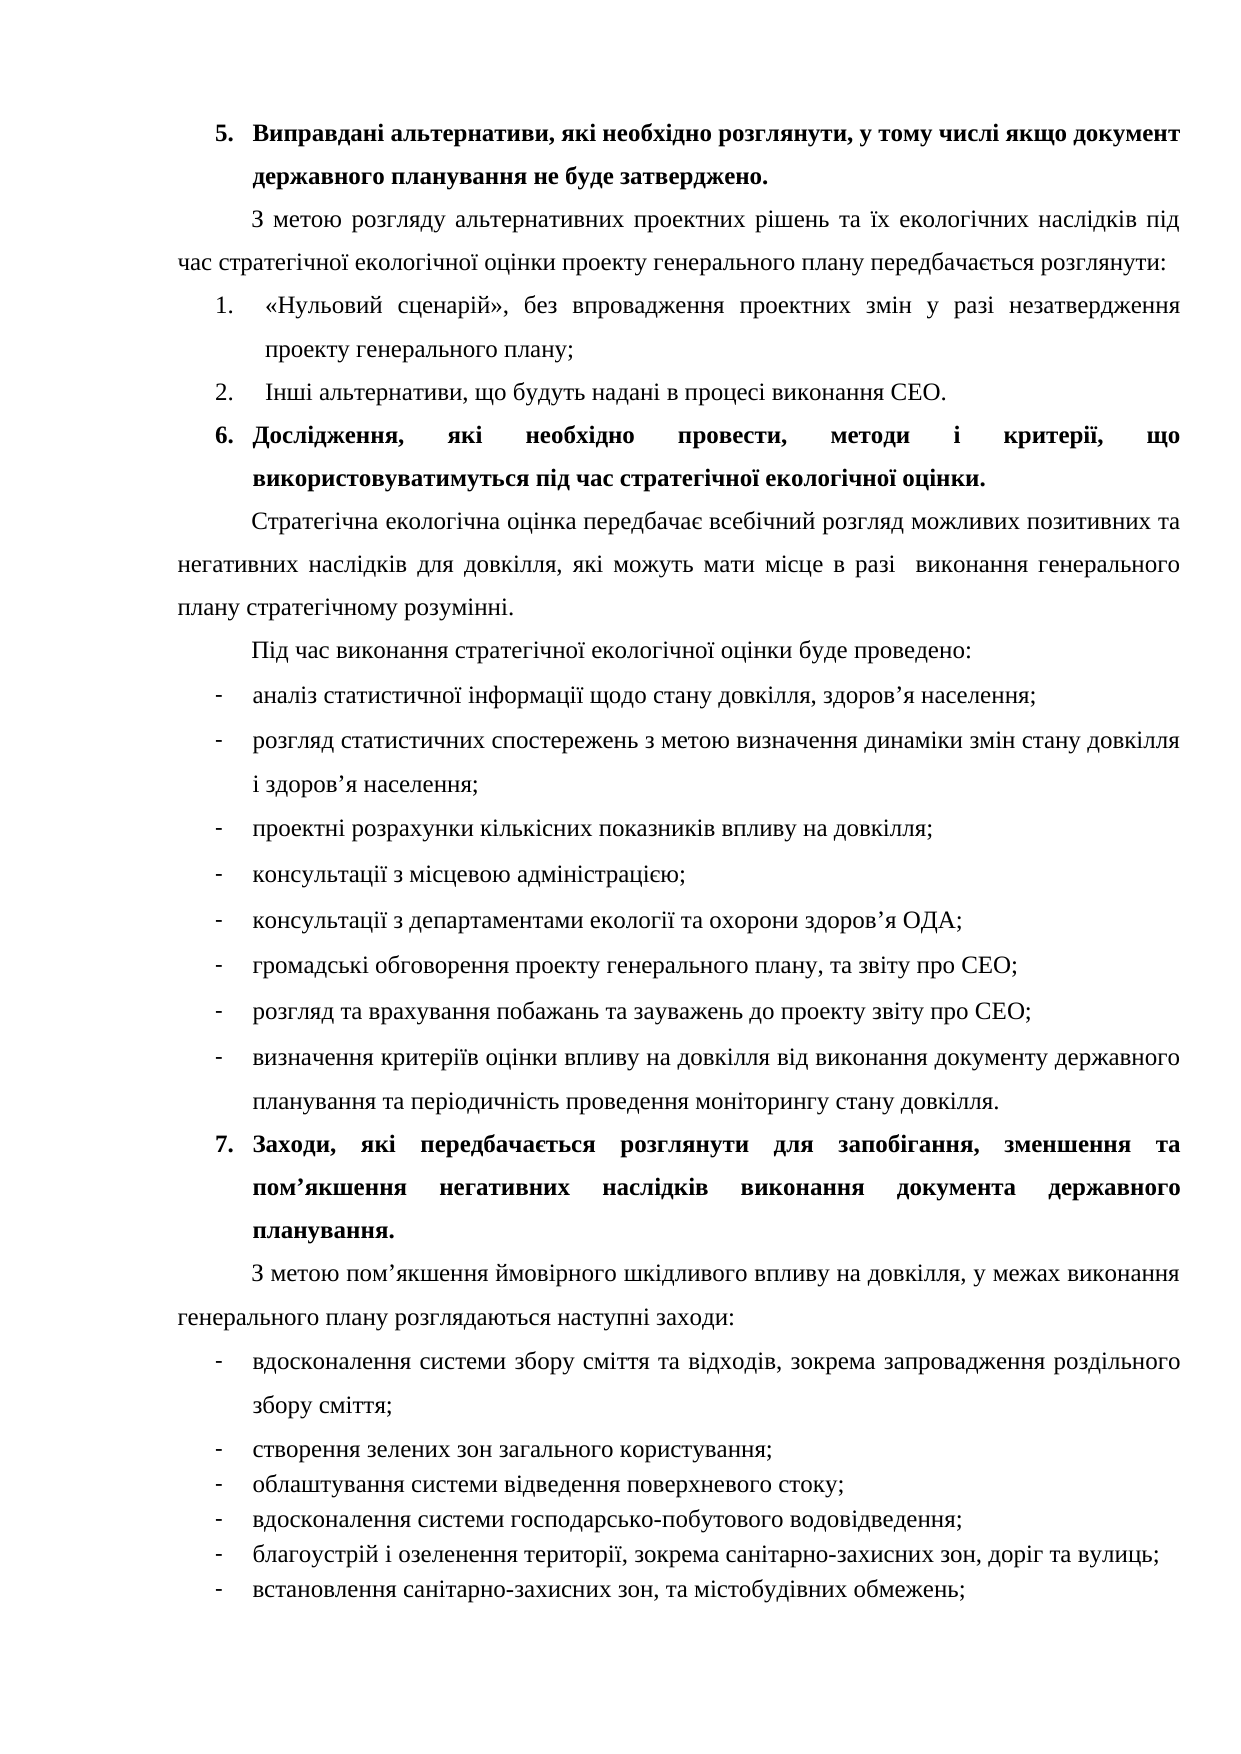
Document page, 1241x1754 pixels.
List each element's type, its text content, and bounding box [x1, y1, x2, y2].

list аналіз статистичної інформації щодо стану довкілля, здоров’я населення; [215, 679, 1181, 709]
list Інші альтернативи, що будуть надані в процесі виконання СЕО. [215, 377, 1181, 406]
text З метою розгляду альтернативних проектних рішень та їх екологічних наслідків під час стратегічної екологічної оцінки проекту генерального плану передбачається розглянути: [177, 204, 1181, 276]
list розгляд статистичних спостережень з метою визначення динаміки змін стану довкілля і здоров’я населення; [215, 724, 1181, 798]
list облаштування системи відведення поверхневого стоку; [215, 1468, 1181, 1498]
list «Нульовий сценарій», без впровадження проектних змін у разі незатвердження проекту генерального плану; [215, 291, 1181, 362]
list розгляд та врахування побажань та зауважень до проекту звіту про СЕО; [215, 995, 1181, 1026]
text З метою пом’якшення ймовірного шкідливого впливу на довкілля, у межах виконання генерального плану розглядаються наступні заходи: [177, 1258, 1181, 1330]
list консультації з департаментами екології та охорони здоров’я ОДА; [215, 904, 1181, 934]
list Заходи, які передбачається розглянути для запобігання, зменшення та пом’якшення негативних наслідків виконання документа державного планування. [215, 1129, 1181, 1244]
list вдосконалення системи господарсько-побутового водовідведення; [215, 1503, 1181, 1533]
list громадські обговорення проекту генерального плану, та звіту про СЕО; [215, 950, 1181, 980]
list визначення критеріїв оцінки впливу на довкілля від виконання документу державного планування та періодичність проведення моніторингу стану довкілля. [215, 1041, 1181, 1115]
list проектні розрахунки кількісних показників впливу на довкілля; [215, 812, 1181, 843]
list консультації з місцевою адміністрацією; [215, 858, 1181, 889]
list створення зелених зон загального користування; [215, 1433, 1181, 1463]
list встановлення санітарно-захисних зон, та містобудівних обмежень; [215, 1573, 1181, 1603]
text Стратегічна екологічна оцінка передбачає всебічний розгляд можливих позитивних та негативних наслідків для довкілля, які можуть мати місце в разі виконання генерального плану стратегічному розумінні. [177, 506, 1181, 621]
text Під час виконання стратегічної екологічної оцінки буде проведено: [177, 636, 1181, 664]
list Дослідження, які необхідно провести, методи і критерії, що використовуватимуться під час стратегічної екологічної оцінки. [215, 420, 1181, 492]
list вдосконалення системи збору сміття та відходів, зокрема запровадження роздільного збору сміття; [215, 1345, 1181, 1418]
list благоустрій і озеленення території, зокрема санітарно-захисних зон, доріг та вулиць; [215, 1538, 1181, 1568]
list Виправдані альтернативи, які необхідно розглянути, у тому числі якщо документ державного планування не буде затверджено. [215, 118, 1181, 190]
